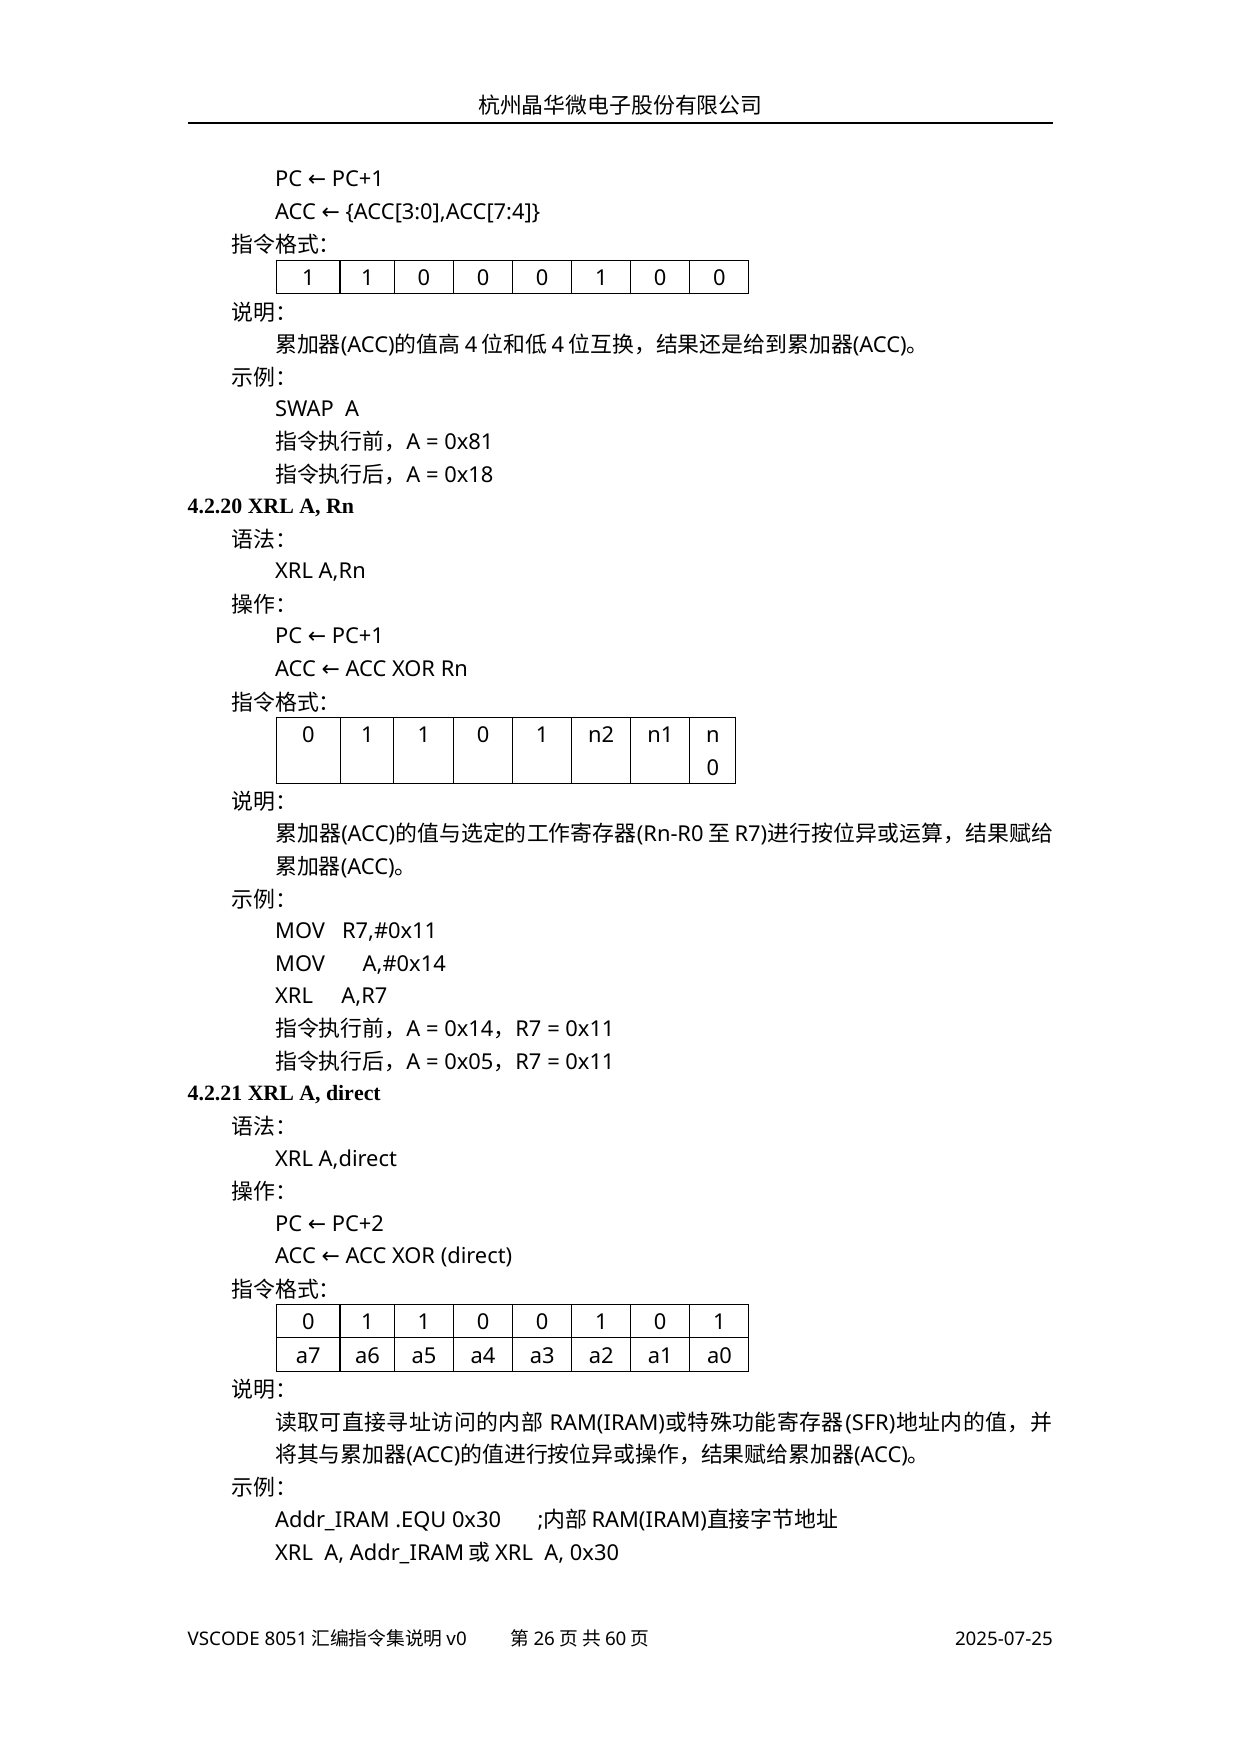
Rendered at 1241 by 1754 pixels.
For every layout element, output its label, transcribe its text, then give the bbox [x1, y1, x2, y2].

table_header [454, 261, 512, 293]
text 累加器(ACC)的值高4位和低4位互换，结果还是给到累加器(ACC)。 [275, 327, 1053, 359]
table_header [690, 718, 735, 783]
text PC ← PC+1 [187, 162, 1053, 194]
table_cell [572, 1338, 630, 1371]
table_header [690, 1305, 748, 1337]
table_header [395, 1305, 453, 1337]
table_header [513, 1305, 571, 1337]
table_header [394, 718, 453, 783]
text 读取可直接寻址访问的内部RAM(IRAM)或特殊功能寄存器(SFR)地址内的值，并将其与累加器(ACC)的值进行按位异或操作，结果赋给累加器(ACC)。 [275, 1404, 1053, 1469]
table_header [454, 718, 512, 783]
text 说明： [187, 1372, 1053, 1404]
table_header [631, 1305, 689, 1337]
text 指令格式： [187, 1271, 1053, 1304]
text 示例： [187, 359, 1053, 392]
text ACC ← {ACC[3:0],ACC[7:4]} [187, 194, 1053, 227]
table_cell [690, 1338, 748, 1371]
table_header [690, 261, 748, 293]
text 指令执行后，A = 0x05，R7 = 0x11 [187, 1044, 1053, 1076]
text 说明： [187, 784, 1053, 816]
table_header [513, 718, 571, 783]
text XRL A,direct [231, 1141, 1053, 1174]
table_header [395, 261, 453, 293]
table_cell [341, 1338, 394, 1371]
text 累加器(ACC)的值与选定的工作寄存器(Rn-R0至R7)进行按位异或运算，结果赋给累加器(ACC)。 [275, 816, 1053, 881]
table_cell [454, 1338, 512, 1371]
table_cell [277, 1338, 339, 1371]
text PC ← PC+1 [187, 619, 1053, 652]
text XRL A, Addr_IRAM或XRL A, 0x30 [187, 1534, 1053, 1567]
subtitle 4.2.20 XRL A, Rn [187, 489, 1053, 522]
text SWAP A [187, 392, 1053, 424]
text XRL A,Rn [231, 554, 1053, 587]
text 指令执行前，A = 0x14，R7 = 0x11 [187, 1011, 1053, 1044]
text PC ← PC+2 [187, 1206, 1053, 1239]
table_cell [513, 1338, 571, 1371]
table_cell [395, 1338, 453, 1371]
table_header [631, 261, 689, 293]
text 语法： [187, 522, 1053, 554]
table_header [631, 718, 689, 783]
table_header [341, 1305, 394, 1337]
text XRL A,R7 [187, 979, 1053, 1011]
text 示例： [187, 1469, 1053, 1502]
text MOV R7,#0x11 [187, 914, 1053, 946]
text 指令格式： [187, 684, 1053, 717]
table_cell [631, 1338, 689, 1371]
text Addr_IRAM .EQU 0x30 ;内部RAM(IRAM)直接字节地址 [187, 1502, 1053, 1534]
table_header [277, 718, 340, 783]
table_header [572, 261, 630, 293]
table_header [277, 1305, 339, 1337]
text 操作： [187, 1174, 1053, 1206]
text 指令执行前，A = 0x81 [187, 424, 1053, 457]
text 指令执行后，A = 0x18 [187, 457, 1053, 489]
text 说明： [187, 294, 1053, 327]
text 示例： [187, 881, 1053, 914]
subtitle 4.2.21 XRL A, direct [187, 1076, 1053, 1109]
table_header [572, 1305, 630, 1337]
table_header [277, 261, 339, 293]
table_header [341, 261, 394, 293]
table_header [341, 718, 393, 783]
text MOV A,#0x14 [187, 946, 1053, 979]
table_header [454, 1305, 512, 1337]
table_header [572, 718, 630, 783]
text 操作： [187, 587, 1053, 619]
text 语法： [187, 1109, 1053, 1141]
text ACC ← ACC XOR (direct) [187, 1239, 1053, 1271]
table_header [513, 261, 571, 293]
text 指令格式： [187, 227, 1053, 259]
text ACC ← ACC XOR Rn [187, 652, 1053, 684]
